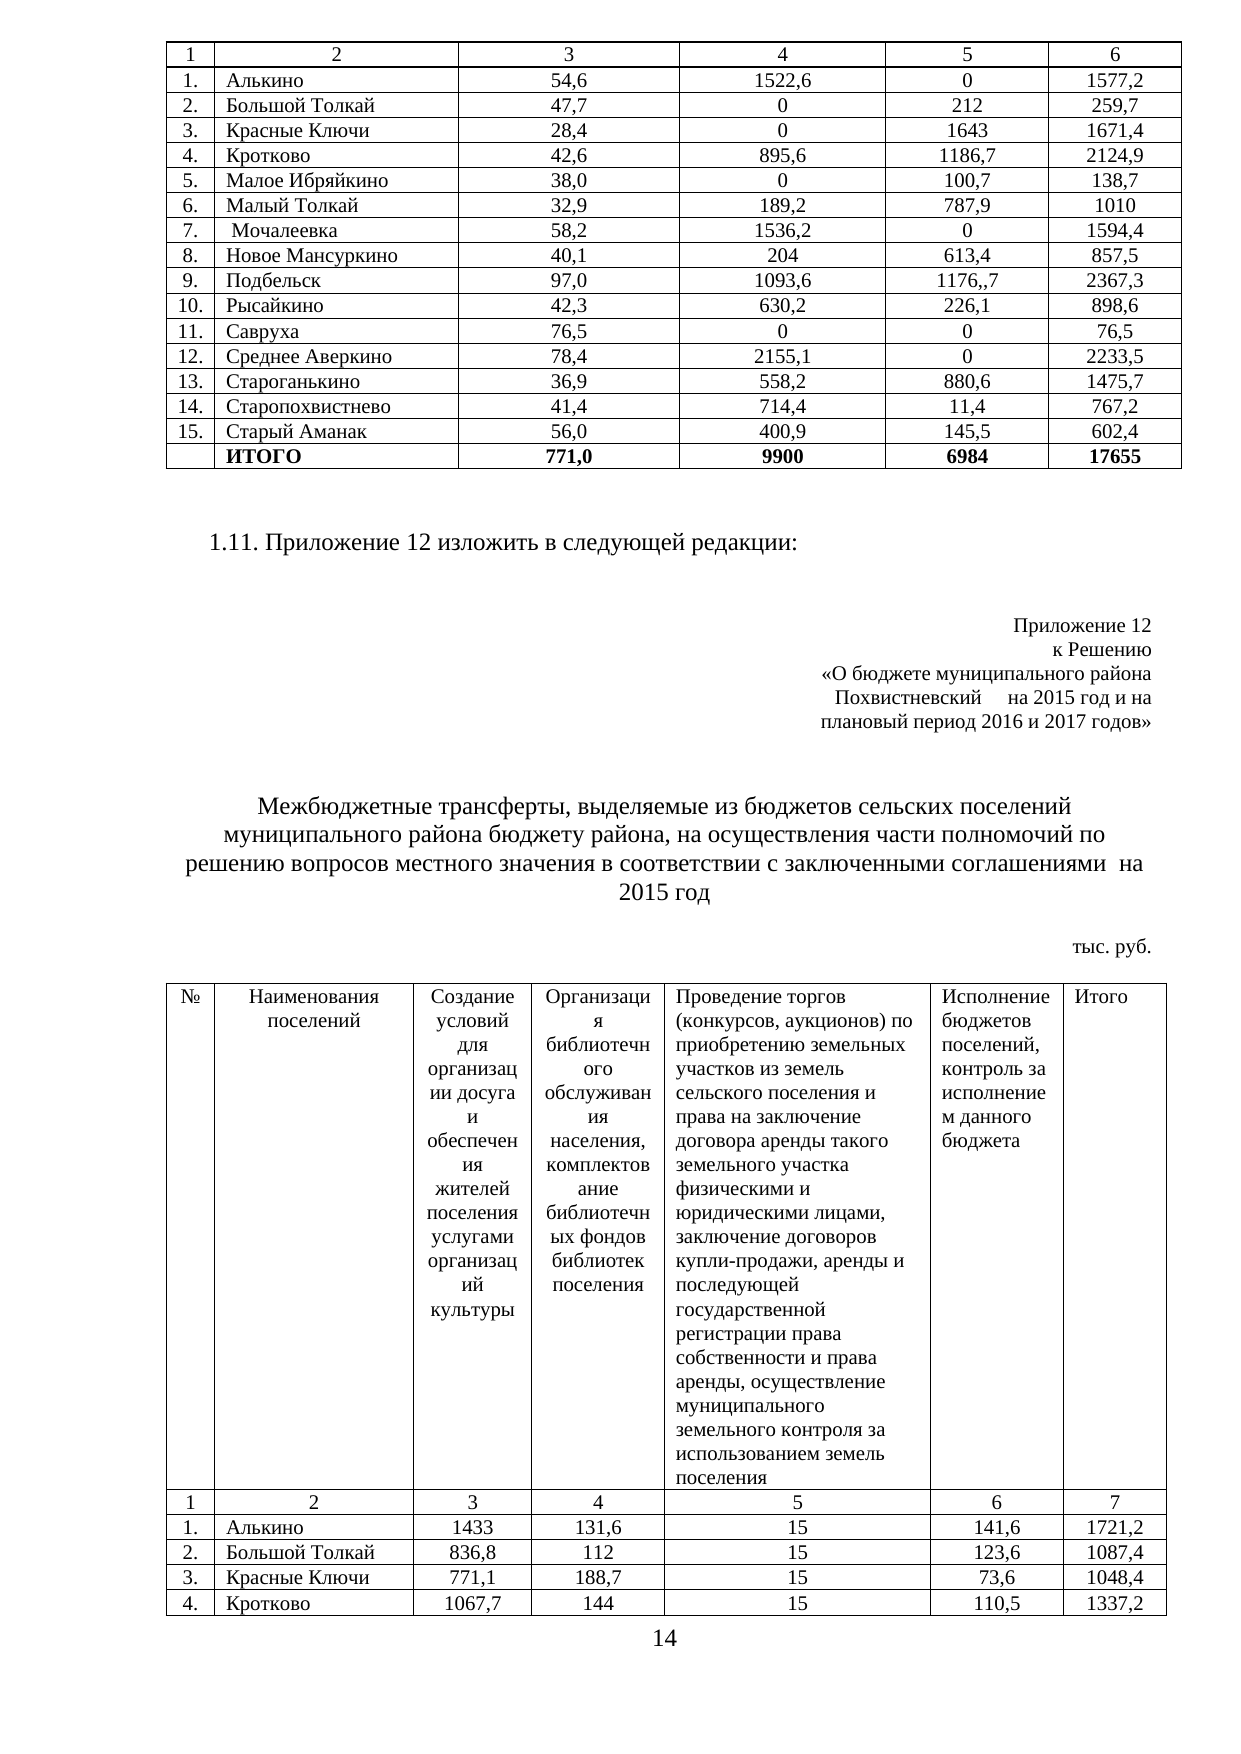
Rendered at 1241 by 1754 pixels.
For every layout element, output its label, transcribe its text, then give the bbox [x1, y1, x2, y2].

table_cell 4 [680, 43, 885, 66]
table_cell 1433 [414, 1515, 531, 1539]
table_cell 1577,2 [1049, 68, 1181, 92]
table_cell 6984 [886, 444, 1048, 468]
table_cell 0 [680, 168, 885, 192]
table_cell 78,4 [459, 344, 679, 368]
table_cell 3. [167, 1565, 214, 1589]
table_cell 1536,2 [680, 218, 885, 242]
table_cell Алькино [215, 68, 458, 92]
table_cell Малый Толкай [215, 193, 458, 217]
table_cell 2155,1 [680, 344, 885, 368]
table_cell 1186,7 [886, 143, 1048, 167]
table_cell Большой Толкай [215, 93, 458, 117]
table_cell 41,4 [459, 394, 679, 418]
table_cell 10. [167, 294, 214, 317]
table_cell 15 [665, 1540, 930, 1564]
table_cell 188,7 [532, 1565, 664, 1589]
table_cell 138,7 [1049, 168, 1181, 192]
table_cell 0 [680, 118, 885, 142]
table_cell 97,0 [459, 268, 679, 292]
table_cell 6 [931, 1490, 1063, 1514]
table_cell 2 [215, 43, 458, 66]
table_cell 76,5 [1049, 319, 1181, 343]
table_cell 4. [167, 143, 214, 167]
table_cell 2124,9 [1049, 143, 1181, 167]
table_header Проведение торгов (конкурсов, аукционов) по приобретению земельных участков из земель сельского поселения и права на заключение договора аренды такого земельного участка физическими и юридическими лицами, заключение договоров купли-продажи, аренды и последующей государственной регистрации права собственности и права аренды, осуществление муниципального земельного контроля за использованием земель поселения [665, 984, 930, 1489]
table_cell Староганькино [215, 369, 458, 393]
table_cell 2367,3 [1049, 268, 1181, 292]
table_cell 4 [532, 1490, 664, 1514]
table_cell 58,2 [459, 218, 679, 242]
table_cell 15 [665, 1515, 930, 1539]
text Приложение 12 [177, 613, 1152, 637]
table_cell 2233,5 [1049, 344, 1181, 368]
table_cell 1 [167, 1490, 214, 1514]
table_cell 8. [167, 243, 214, 267]
text тыс. руб. [177, 934, 1152, 958]
table_header Создание условий для организации досуга и обеспечения жителей поселения услугами организаций культуры [414, 984, 531, 1489]
text к Решению [177, 637, 1152, 661]
table_cell 0 [680, 319, 885, 343]
table_cell 771,0 [459, 444, 679, 468]
table_cell Старопохвистнево [215, 394, 458, 418]
table_cell 13. [167, 369, 214, 393]
table_cell 11. [167, 319, 214, 343]
table_cell Красные Ключи [215, 1565, 413, 1589]
table_cell 0 [886, 68, 1048, 92]
table_cell 602,4 [1049, 419, 1181, 443]
table_cell 3. [167, 118, 214, 142]
table_cell 17655 [1049, 444, 1181, 468]
table_cell 112 [532, 1540, 664, 1564]
table_cell Рысайкино [215, 294, 458, 317]
table_cell 145,5 [886, 419, 1048, 443]
table_cell 5 [665, 1490, 930, 1514]
table_cell 4. [167, 1590, 214, 1614]
table_cell 0 [886, 319, 1048, 343]
table_cell Мочалеевка [215, 218, 458, 242]
table_cell 9. [167, 268, 214, 292]
table_cell 3 [414, 1490, 531, 1514]
table_cell 771,1 [414, 1565, 531, 1589]
table_cell Кротково [215, 143, 458, 167]
text «О бюджете муниципального района [177, 661, 1152, 685]
table_cell 1671,4 [1049, 118, 1181, 142]
text Межбюджетные трансферты, выделяемые из бюджетов сельских поселений муниципального района бюджету района, на осуществления части полномочий по решению вопросов местного значения в соответствии с заключенными соглашениями на 2015 год [177, 791, 1152, 906]
table_cell Савруха [215, 319, 458, 343]
table_cell 144 [532, 1590, 664, 1614]
table_header № [167, 984, 214, 1489]
table_cell 880,6 [886, 369, 1048, 393]
table_cell 7. [167, 218, 214, 242]
table_cell 2. [167, 93, 214, 117]
table_cell 226,1 [886, 294, 1048, 317]
table_cell 15. [167, 419, 214, 443]
table_cell 204 [680, 243, 885, 267]
table_cell 2. [167, 1540, 214, 1564]
table_cell 3 [459, 43, 679, 66]
table_cell 32,9 [459, 193, 679, 217]
table_cell 0 [886, 344, 1048, 368]
table_cell 100,7 [886, 168, 1048, 192]
table_cell 1087,4 [1064, 1540, 1166, 1564]
table_cell 857,5 [1049, 243, 1181, 267]
table_cell 7 [1064, 1490, 1166, 1514]
table_cell 189,2 [680, 193, 885, 217]
table_cell 6. [167, 193, 214, 217]
table_cell 1093,6 [680, 268, 885, 292]
table_cell 630,2 [680, 294, 885, 317]
table_cell 1048,4 [1064, 1565, 1166, 1589]
table_cell 11,4 [886, 394, 1048, 418]
table_cell 5. [167, 168, 214, 192]
table_cell 76,5 [459, 319, 679, 343]
table_cell Среднее Аверкино [215, 344, 458, 368]
table_cell 40,1 [459, 243, 679, 267]
table_cell Кротково [215, 1590, 413, 1614]
text Похвистневский на 2015 год и на [177, 685, 1152, 709]
table_cell 898,6 [1049, 294, 1181, 317]
table_cell 1176,,7 [886, 268, 1048, 292]
table_cell 47,7 [459, 93, 679, 117]
table_cell 42,6 [459, 143, 679, 167]
table_cell 28,4 [459, 118, 679, 142]
table_cell 56,0 [459, 419, 679, 443]
table_cell 714,4 [680, 394, 885, 418]
table_cell 0 [886, 218, 1048, 242]
table_cell 131,6 [532, 1515, 664, 1539]
table_cell 36,9 [459, 369, 679, 393]
table_cell 1475,7 [1049, 369, 1181, 393]
table_cell 1. [167, 68, 214, 92]
table_cell 400,9 [680, 419, 885, 443]
table_cell 2 [215, 1490, 413, 1514]
table_cell Новое Мансуркино [215, 243, 458, 267]
table_cell Малое Ибряйкино [215, 168, 458, 192]
table_cell 1594,4 [1049, 218, 1181, 242]
table_cell 1 [167, 43, 214, 66]
table_cell 9900 [680, 444, 885, 468]
table_cell 1721,2 [1064, 1515, 1166, 1539]
table_cell 15 [665, 1590, 930, 1614]
table_cell 212 [886, 93, 1048, 117]
table_cell 141,6 [931, 1515, 1063, 1539]
table_cell 5 [886, 43, 1048, 66]
table_cell 1643 [886, 118, 1048, 142]
table_cell 1337,2 [1064, 1590, 1166, 1614]
table_cell 15 [665, 1565, 930, 1589]
table_header Итого [1064, 984, 1166, 1489]
table_cell 123,6 [931, 1540, 1063, 1564]
table_cell 259,7 [1049, 93, 1181, 117]
table_cell 0 [680, 93, 885, 117]
table_cell 110,5 [931, 1590, 1063, 1614]
table_cell 787,9 [886, 193, 1048, 217]
table_cell Алькино [215, 1515, 413, 1539]
table_cell Старый Аманак [215, 419, 458, 443]
table_cell 12. [167, 344, 214, 368]
table_cell ИТОГО [215, 444, 458, 468]
table_cell Красные Ключи [215, 118, 458, 142]
table_cell [167, 444, 214, 468]
table_cell 14. [167, 394, 214, 418]
table_cell 558,2 [680, 369, 885, 393]
table_cell 54,6 [459, 68, 679, 92]
table_cell 73,6 [931, 1565, 1063, 1589]
table_cell 767,2 [1049, 394, 1181, 418]
table_cell Подбельск [215, 268, 458, 292]
table_cell 613,4 [886, 243, 1048, 267]
text 1.11. Приложение 12 изложить в следующей редакции: [177, 527, 1152, 555]
table_cell 1. [167, 1515, 214, 1539]
table_cell 1522,6 [680, 68, 885, 92]
table_cell 1067,7 [414, 1590, 531, 1614]
table_cell 42,3 [459, 294, 679, 317]
table_cell Большой Толкай [215, 1540, 413, 1564]
table_cell 38,0 [459, 168, 679, 192]
table_cell 836,8 [414, 1540, 531, 1564]
text плановый период 2016 и 2017 годов» [177, 709, 1152, 733]
table_header Наименования поселений [215, 984, 413, 1489]
table_cell 895,6 [680, 143, 885, 167]
table_header Исполнение бюджетов поселений, контроль за исполнением данного бюджета [931, 984, 1063, 1489]
table_cell 6 [1049, 43, 1181, 66]
table_cell 1010 [1049, 193, 1181, 217]
table_header Организация библиотечного обслуживания населения, комплектование библиотечных фондов библиотек поселения [532, 984, 664, 1489]
